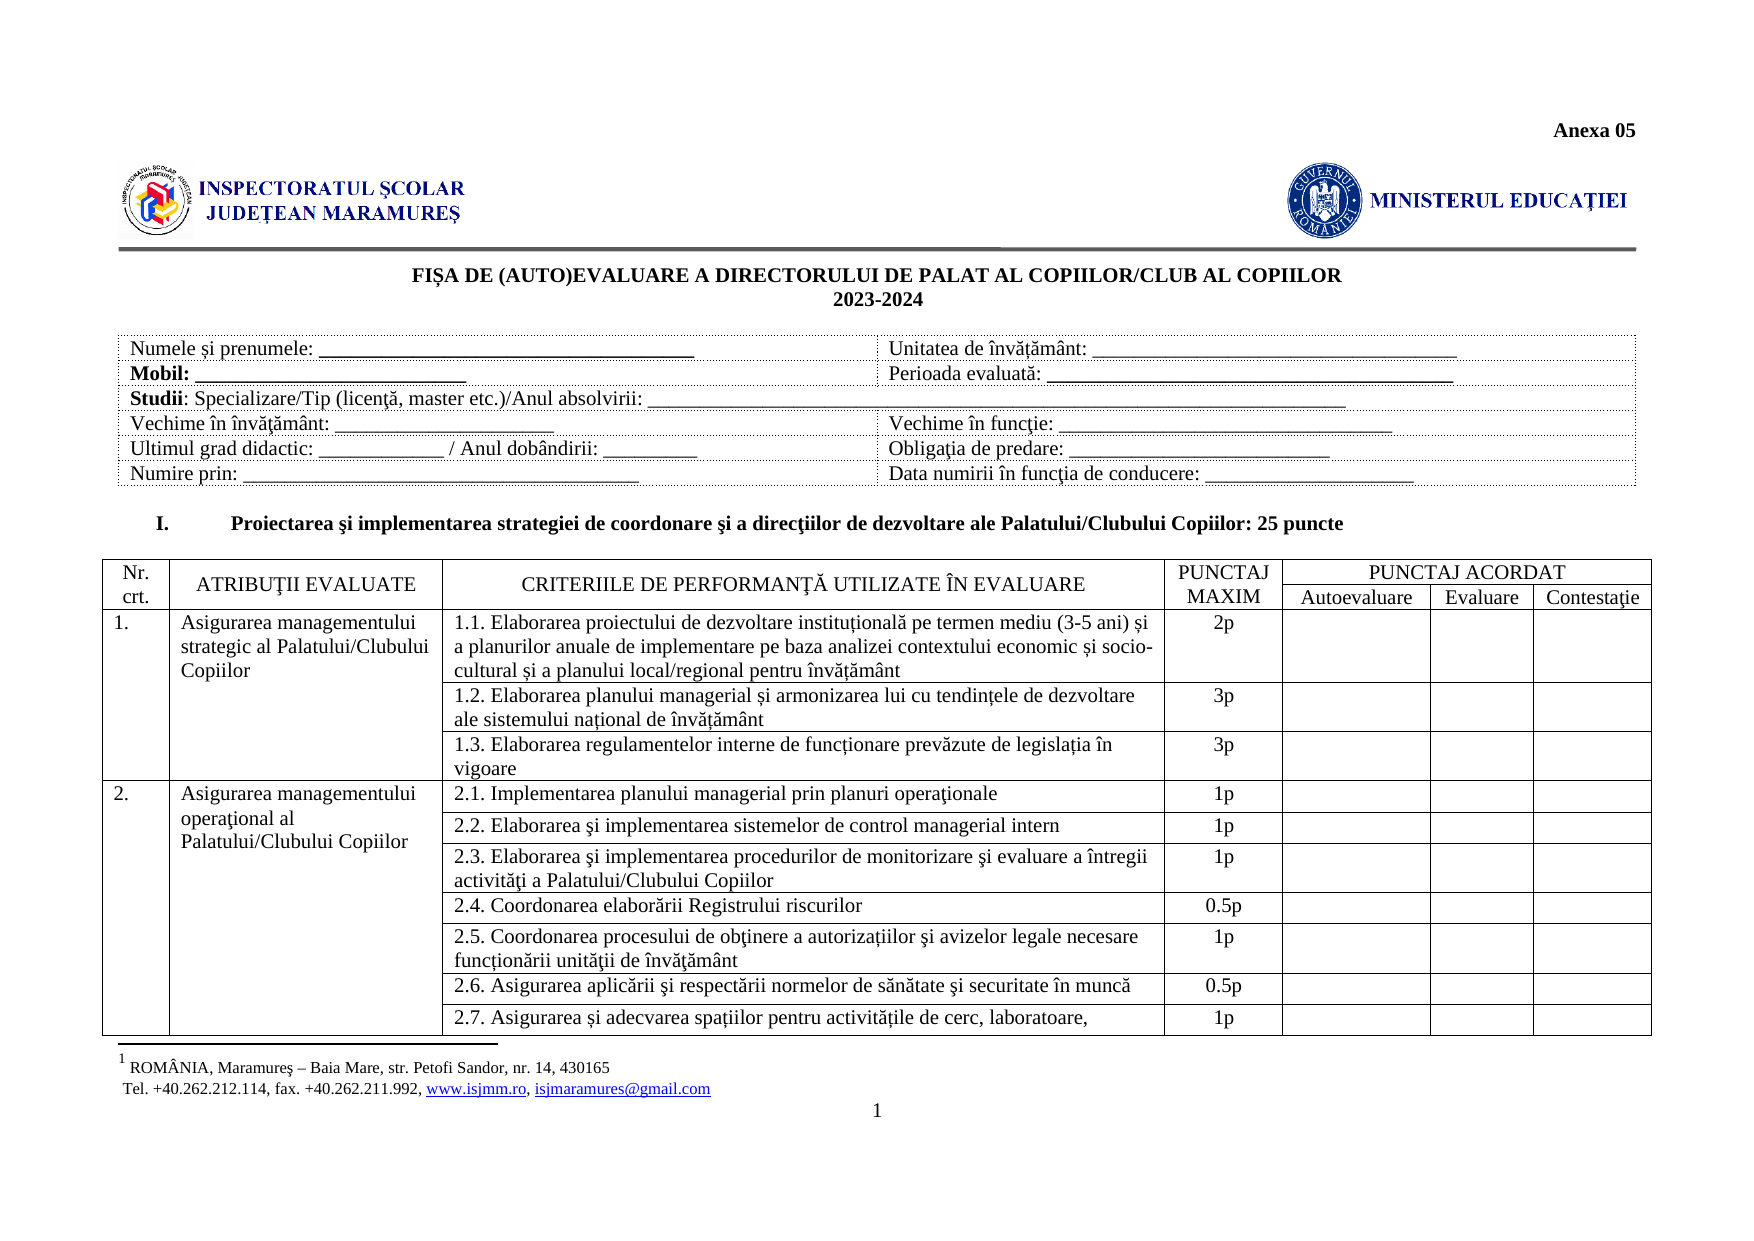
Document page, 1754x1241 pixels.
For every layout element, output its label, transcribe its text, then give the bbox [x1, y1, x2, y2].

table_cell 1.1. Elaborarea proiectului de dezvoltare instituțională pe termen mediu (3-5 ani) și a planurilor anuale de implementare pe baza analizei contextului economic și socio-cultural și a planului local/regional pentru învățământ [443, 610, 1164, 682]
table_cell 3p [1165, 732, 1282, 780]
table_cell Vechime în funcţie: ________________________________ [877, 410, 1635, 435]
table_cell [1431, 732, 1533, 780]
table_cell [1534, 844, 1651, 892]
table_cell 0.5p [1165, 893, 1282, 923]
table_cell [1431, 683, 1533, 731]
table_cell [1534, 924, 1651, 972]
table_cell [1431, 924, 1533, 972]
table_cell [1283, 893, 1430, 923]
table_cell Perioada evaluată: _______________________________________ [877, 360, 1635, 385]
table_cell 1p [1165, 813, 1282, 843]
table_cell [1534, 732, 1651, 780]
table_header Unitatea de învățământ: ___________________________________ [877, 335, 1635, 360]
table_cell [1283, 924, 1430, 972]
table_cell [1534, 813, 1651, 843]
table_cell 3p [1165, 683, 1282, 731]
table_cell 1p [1165, 844, 1282, 892]
table_header ATRIBUŢII EVALUATE [170, 560, 442, 609]
table_cell [1431, 844, 1533, 892]
table_cell [1534, 974, 1651, 1004]
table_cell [443, 1005, 1164, 1035]
table_cell [1283, 813, 1430, 843]
picture [118, 161, 471, 239]
table_cell 2. [103, 781, 169, 1035]
table_cell [1283, 610, 1430, 682]
table_cell 2.5. Coordonarea procesului de obţinere a autorizațiilor şi avizelor legale necesare funcționării unităţii de învăţământ [443, 924, 1164, 972]
table_header PUNCTAJ ACORDAT [1283, 560, 1651, 584]
table_cell 2.4. Coordonarea elaborării Registrului riscurilor [443, 893, 1164, 923]
table_cell [1283, 1005, 1430, 1035]
table_cell 1p [1165, 1005, 1282, 1035]
table_cell [1283, 683, 1430, 731]
table_cell [1534, 781, 1651, 812]
table_cell Mobil: __________________________ [119, 360, 877, 385]
table_cell [1534, 610, 1651, 682]
table_header CRITERIILE DE PERFORMANŢĂ UTILIZATE ÎN EVALUARE [443, 560, 1164, 609]
table_cell Autoevaluare [1283, 585, 1430, 609]
table_cell 0.5p [1165, 974, 1282, 1004]
table_cell Data numirii în funcţia de conducere: ____________________ [877, 460, 1635, 485]
table_cell Asigurarea managementului operaţional al Palatului/Clubului Copiilor [170, 781, 442, 1035]
table_cell Contestaţie [1534, 585, 1651, 609]
table_cell 1p [1165, 781, 1282, 812]
table_cell [1283, 732, 1430, 780]
table_cell [1431, 610, 1533, 682]
table_cell 1p [1165, 924, 1282, 972]
table_cell [1534, 893, 1651, 923]
table_cell [1534, 683, 1651, 731]
text 2023-2024 [118, 287, 1638, 311]
table_cell [1431, 781, 1533, 812]
picture [1286, 161, 1631, 239]
table_cell 1.2. Elaborarea planului managerial și armonizarea lui cu tendințele de dezvoltare ale sistemului național de învățământ [443, 683, 1164, 731]
table_header Nr. crt. [103, 560, 169, 609]
table_cell Studii: Specializare/Tip (licenţă, master etc.)/Anul absolvirii: ___________________________________________________________________ [119, 385, 1635, 410]
table_header Numele și prenumele: ____________________________________ [119, 335, 877, 360]
table_cell Obligaţia de predare: _________________________ [877, 435, 1635, 460]
table_cell Numire prin: ______________________________________ [119, 460, 877, 485]
table_cell Asigurarea managementului strategic al Palatului/Clubului Copiilor [170, 610, 442, 780]
table_cell Ultimul grad didactic: ____________ / Anul dobândirii: _________ [119, 435, 877, 460]
table_cell 2.1. Implementarea planului managerial prin planuri operaţionale [443, 781, 1164, 812]
table_cell 2.2. Elaborarea şi implementarea sistemelor de control managerial intern [443, 813, 1164, 843]
table_cell [1283, 781, 1430, 812]
table_cell [1431, 974, 1533, 1004]
table_cell [1283, 844, 1430, 892]
table_cell Vechime în învăţământ: _____________________ [119, 410, 877, 435]
table_cell 1.3. Elaborarea regulamentelor interne de funcționare prevăzute de legislația în vigoare [443, 732, 1164, 780]
table_cell 2p [1165, 610, 1282, 682]
table_cell [1283, 974, 1430, 1004]
table_cell 2.3. Elaborarea şi implementarea procedurilor de monitorizare şi evaluare a întregii activităţi a Palatului/Clubului Copiilor [443, 844, 1164, 892]
table_cell [1431, 813, 1533, 843]
table_cell [1431, 893, 1533, 923]
table_header PUNCTAJ MAXIM [1165, 560, 1282, 609]
text Anexa 05 [118, 118, 1636, 142]
text FIȘA DE (AUTO)EVALUARE A DIRECTORULUI DE PALAT AL COPIILOR/CLUB AL COPIILOR [118, 262, 1636, 287]
subtitle Proiectarea şi implementarea strategiei de coordonare şi a direcţiilor de dezvoltare ale Palatului/Clubului Copiilor: 25 puncte [156, 510, 1636, 534]
table_cell [1534, 1005, 1651, 1035]
table_cell 2.6. Asigurarea aplicării şi respectării normelor de sănătate şi securitate în muncă [443, 974, 1164, 1004]
table_cell 1. [103, 610, 169, 780]
table_cell [1431, 1005, 1533, 1035]
table_cell Evaluare [1431, 585, 1533, 609]
